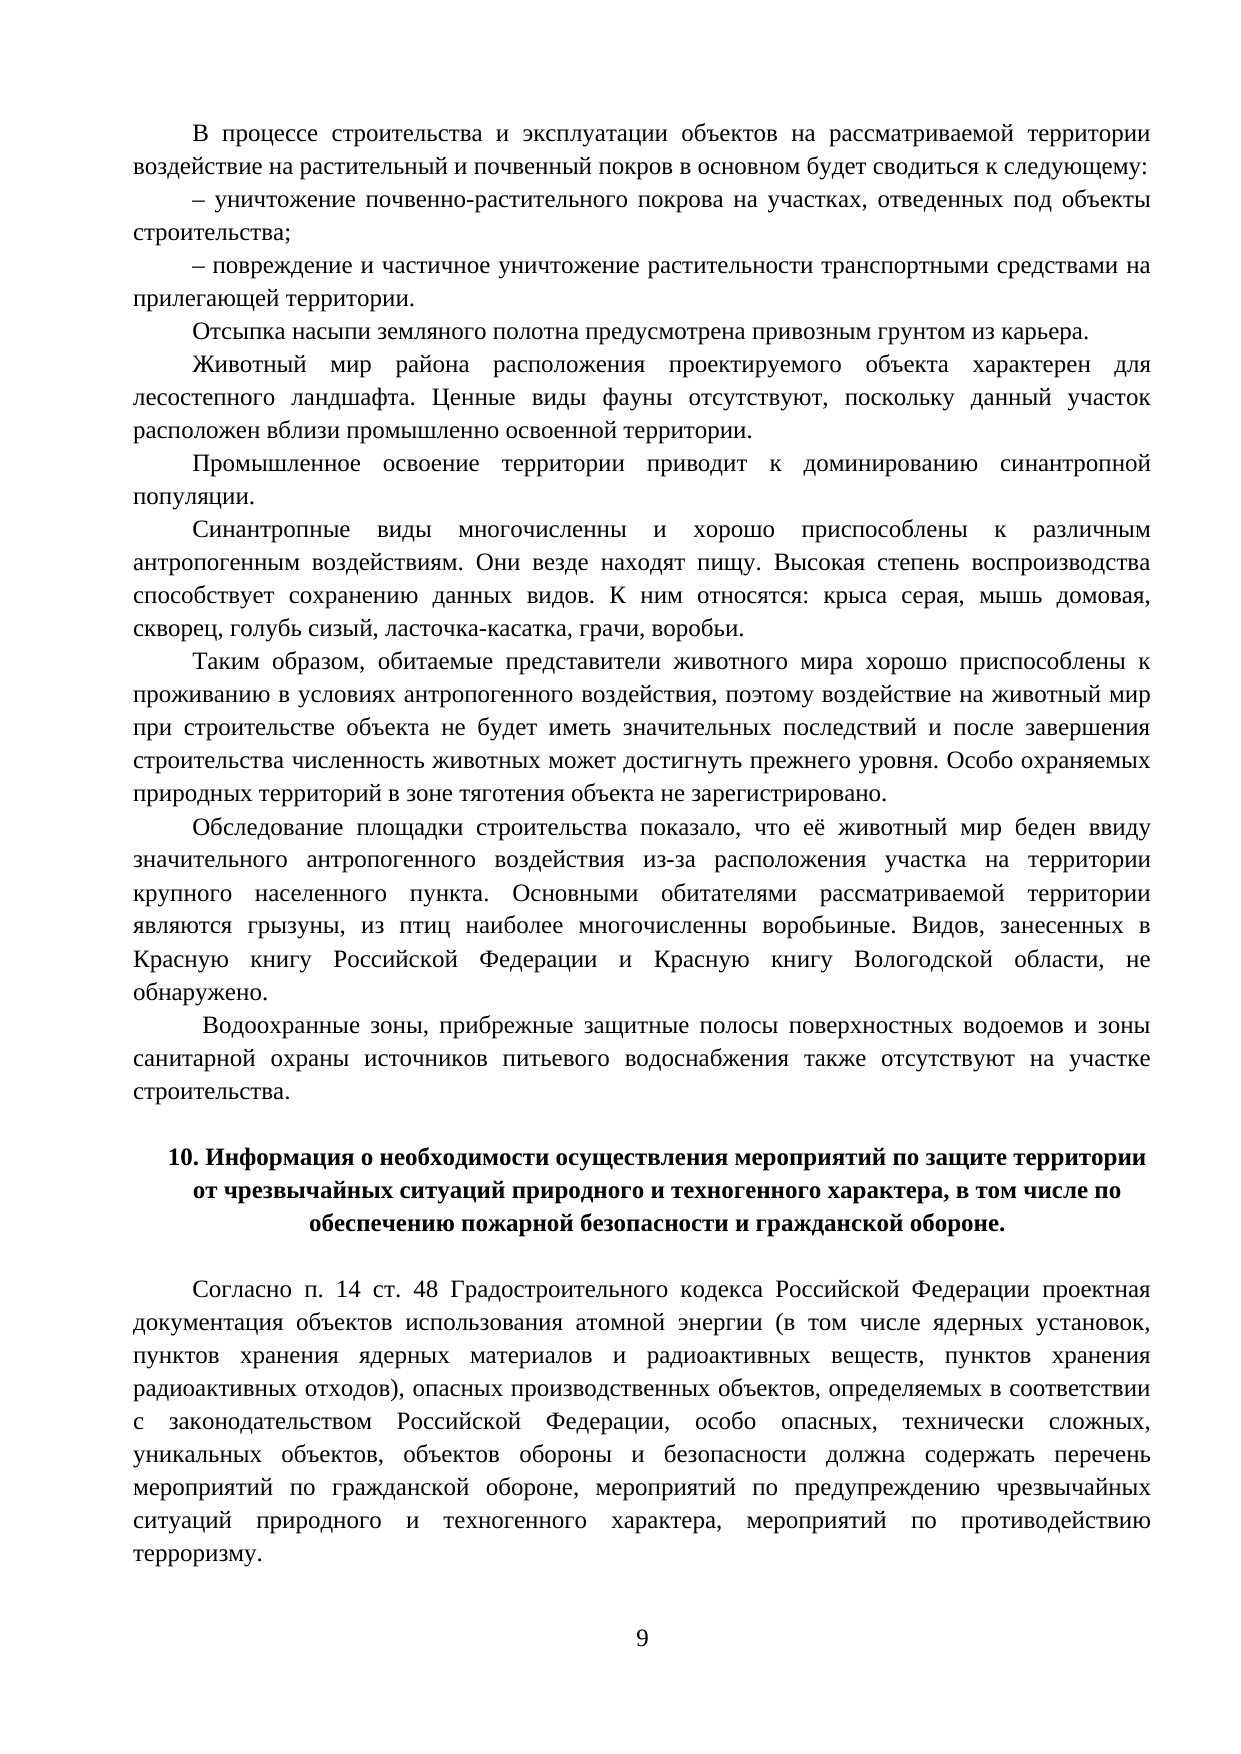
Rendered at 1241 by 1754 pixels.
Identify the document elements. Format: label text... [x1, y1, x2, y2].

text 10. Информация о необходимости осуществления мероприятий по защите территории от чрезвычайных ситуаций природного и техногенного характера, в том числе по обеспечению пожарной безопасности и гражданской обороне. [162, 1142, 1152, 1237]
text Обследование площадки строительства показало, что её животный мир беден ввиду значительного антропогенного воздействия из-за расположения участка на территории крупного населенного пункта. Основными обитателями рассматриваемой территории являются грызуны, из птиц наиболее многочисленны воробьиные. Видов, занесенных в Красную книгу Российской Федерации и Красную книгу Вологодской области, не обнаружено. [133, 812, 1152, 1005]
text Отсыпка насыпи земляного полотна предусмотрена привозным грунтом из карьера. [133, 316, 1152, 345]
text Водоохранные зоны, прибрежные защитные полосы поверхностных водоемов и зоны санитарной охраны источников питьевого водоснабжения также отсутствуют на участке строительства. [133, 1010, 1152, 1104]
text Синантропные виды многочисленны и хорошо приспособлены к различным антропогенным воздействиям. Они везде находят пищу. Высокая степень воспроизводства способствует сохранению данных видов. К ним относятся: крыса серая, мышь домовая, скворец, голубь сизый, ласточка-касатка, грачи, воробьи. [133, 514, 1152, 642]
text – повреждение и частичное уничтожение растительности транспортными средствами на прилегающей территории. [133, 250, 1152, 312]
text Таким образом, обитаемые представители животного мира хорошо приспособлены к проживанию в условиях антропогенного воздействия, поэтому воздействие на животный мир при строительстве объекта не будет иметь значительных последствий и после завершения строительства численность животных может достигнуть прежнего уровня. Особо охраняемых природных территорий в зоне тяготения объекта не зарегистрировано. [133, 646, 1152, 807]
text Согласно п. 14 ст. 48 Градостроительного кодекса Российской Федерации проектная документация объектов использования атомной энергии (в том числе ядерных установок, пунктов хранения ядерных материалов и радиоактивных веществ, пунктов хранения радиоактивных отходов), опасных производственных объектов, определяемых в соответствии с законодательством Российской Федерации, особо опасных, технически сложных, уникальных объектов, объектов обороны и безопасности должна содержать перечень мероприятий по гражданской обороне, мероприятий по предупреждению чрезвычайных ситуаций природного и техногенного характера, мероприятий по противодействию терроризму. [133, 1274, 1152, 1567]
text – уничтожение почвенно-растительного покрова на участках, отведенных под объекты строительства; [133, 184, 1152, 246]
text Промышленное освоение территории приводит к доминированию синантропной популяции. [133, 448, 1152, 510]
text Животный мир района расположения проектируемого объекта характерен для лесостепного ландшафта. Ценные виды фауны отсутствуют, поскольку данный участок расположен вблизи промышленно освоенной территории. [133, 349, 1152, 444]
text В процессе строительства и эксплуатации объектов на рассматриваемой территории воздействие на растительный и почвенный покров в основном будет сводиться к следующему: [133, 118, 1152, 180]
